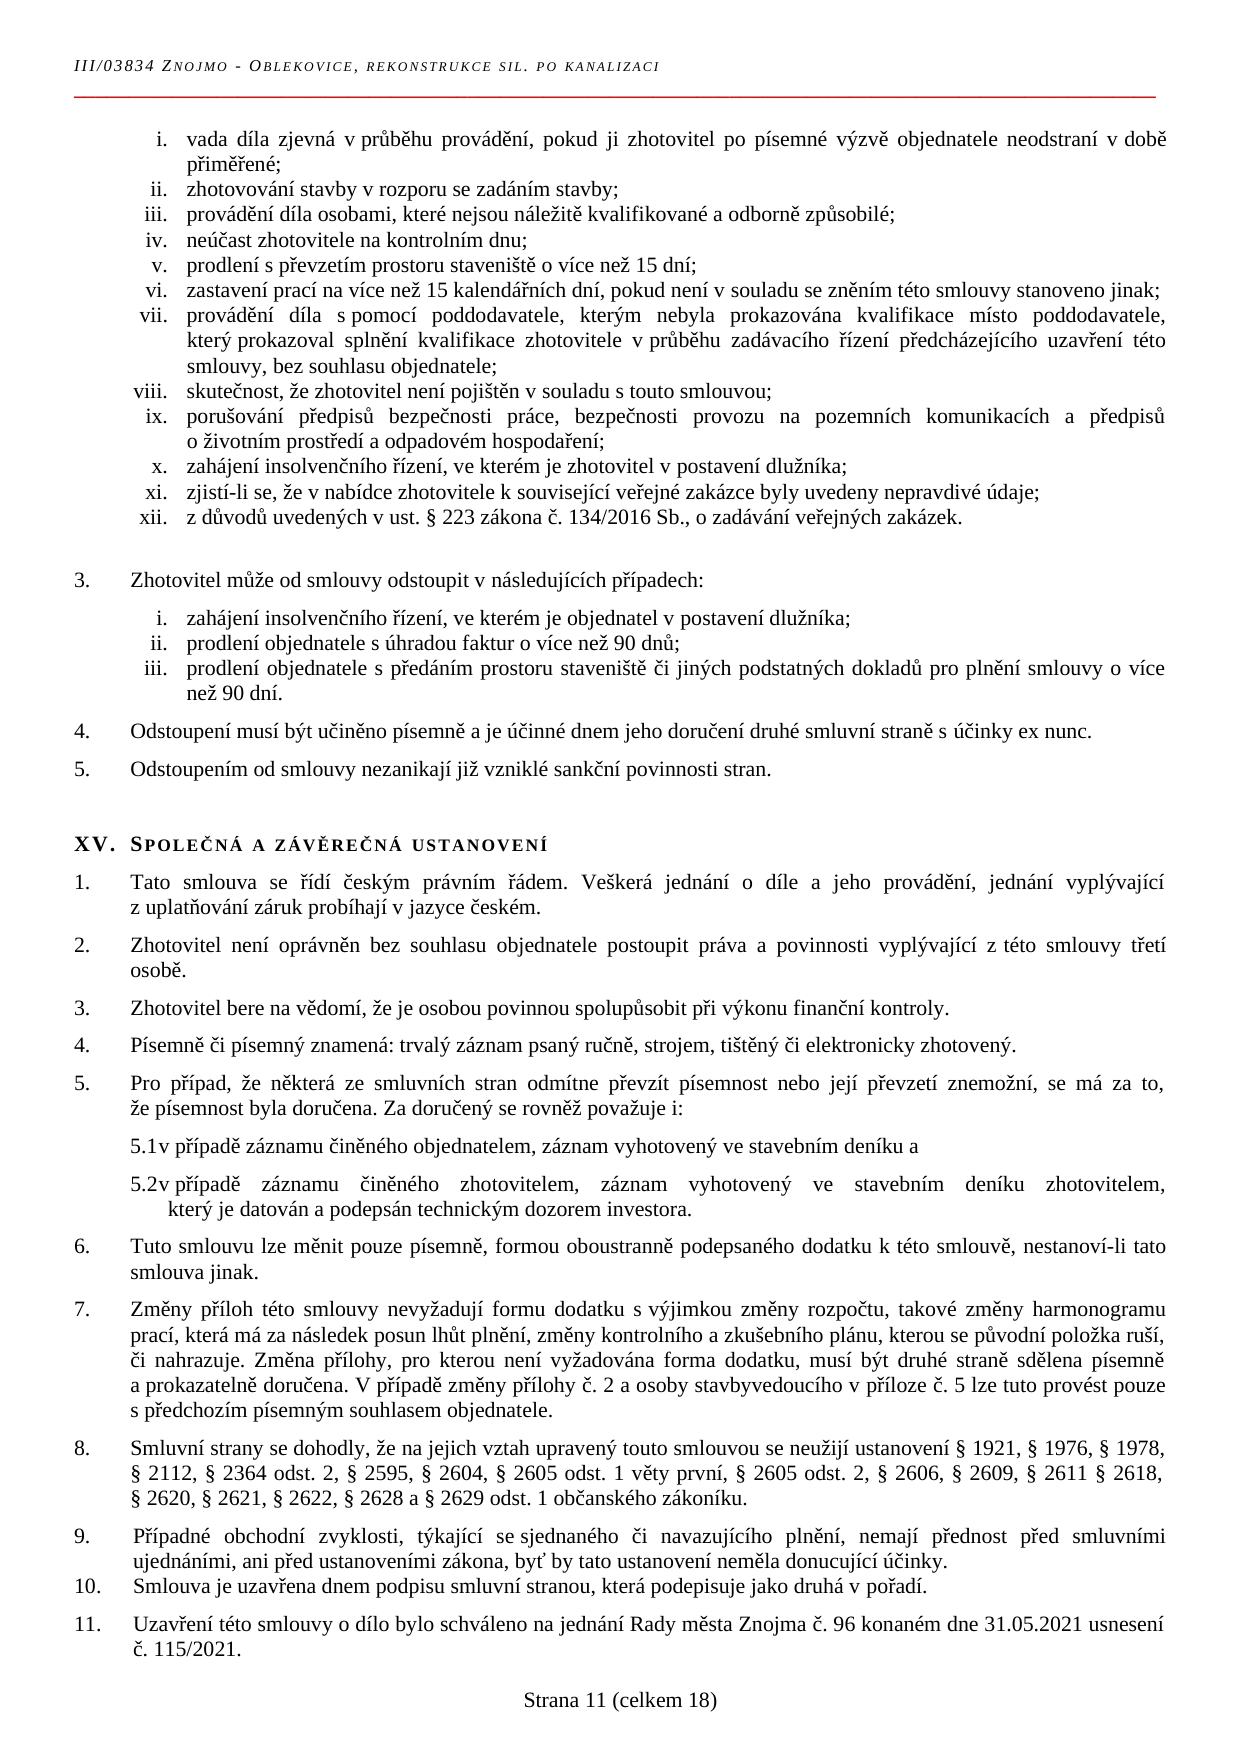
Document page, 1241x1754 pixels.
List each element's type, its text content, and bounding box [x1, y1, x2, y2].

list Pro případ, že některá ze smluvních stran odmítne převzít písemnost nebo její převzetí znemožní, se má za to, že písemnost byla doručena. Za doručený se rovněž považuje i: [74, 1070, 1167, 1120]
list neúčast zhotovitele na kontrolním dnu; [168, 227, 1167, 252]
list Odstoupení musí být učiněno písemně a je účinné dnem jeho doručení druhé smluvní straně s účinky ex nunc. [74, 718, 1167, 743]
list Tuto smlouvu lze měnit pouze písemně, formou oboustranně podepsaného dodatku k této smlouvě, nestanoví-li tato smlouva jinak. [74, 1233, 1167, 1284]
list prodlení objednatele s předáním prostoru staveniště či jiných podstatných dokladů pro plnění smlouvy o více než 90 dní. [168, 655, 1167, 705]
list skutečnost, že zhotovitel není pojištěn v souladu s touto smlouvou; [168, 378, 1167, 403]
list Případné obchodní zvyklosti, týkající se sjednaného či navazujícího plnění, nemají přednost před smluvními ujednáními, ani před ustanoveními zákona, byť by tato ustanovení neměla donucující účinky. [74, 1523, 1167, 1573]
list z důvodů uvedených v ust. § 223 zákona č. 134/2016 Sb., o zadávání veřejných zakázek. [168, 504, 1167, 529]
list Zhotovitel bere na vědomí, že je osobou povinnou spolupůsobit při výkonu finanční kontroly. [74, 994, 1167, 1020]
list Uzavření této smlouvy o dílo bylo schváleno na jednání Rady města Znojma č. 96 konaném dne 31.05.2021 usnesení č. 115/2021. [74, 1611, 1167, 1662]
list Zhotovitel může od smlouvy odstoupit v následujících případech: [74, 567, 1167, 592]
list v případě záznamu činěného zhotovitelem, záznam vyhotovený ve stavebním deníku zhotovitelem, který je datován a podepsán technickým dozorem investora. [130, 1171, 1167, 1221]
list provádění díla s pomocí poddodavatele, kterým nebyla prokazována kvalifikace místo poddodavatele, který prokazoval splnění kvalifikace zhotovitele v průběhu zadávacího řízení předcházejícího uzavření této smlouvy, bez souhlasu objednatele; [168, 302, 1167, 378]
list prodlení objednatele s úhradou faktur o více než 90 dnů; [168, 630, 1167, 655]
list v případě záznamu činěného objednatelem, záznam vyhotovený ve stavebním deníku a [130, 1133, 1167, 1158]
list porušování předpisů bezpečnosti práce, bezpečnosti provozu na pozemních komunikacích a předpisů o životním prostředí a odpadovém hospodaření; [168, 403, 1167, 453]
list Tato smlouva se řídí českým právním řádem. Veškerá jednání o díle a jeho provádění, jednání vyplývající z uplatňování záruk probíhají v jazyce českém. [74, 869, 1167, 919]
list Písemně či písemný znamená: trvalý záznam psaný ručně, strojem, tištěný či elektronicky zhotovený. [74, 1032, 1167, 1057]
list zjistí-li se, že v nabídce zhotovitele k související veřejné zakázce byly uvedeny nepravdivé údaje; [168, 479, 1167, 504]
list provádění díla osobami, které nejsou náležitě kvalifikované a odborně způsobilé; [168, 201, 1167, 227]
list zahájení insolvenčního řízení, ve kterém je zhotovitel v postavení dlužníka; [168, 453, 1167, 479]
list Zhotovitel není oprávněn bez souhlasu objednatele postoupit práva a povinnosti vyplývající z této smlouvy třetí osobě. [74, 932, 1167, 982]
list Smluvní strany se dohodly, že na jejich vztah upravený touto smlouvou se neužijí ustanovení § 1921, § 1976, § 1978, § 2112, § 2364 odst. 2, § 2595, § 2604, § 2605 odst. 1 věty první, § 2605 odst. 2, § 2606, § 2609, § 2611 § 2618, § 2620, § 2621, § 2622, § 2628 a § 2629 odst. 1 občanského zákoníku. [74, 1435, 1167, 1511]
list vada díla zjevná v průběhu provádění, pokud ji zhotovitel po písemné výzvě objednatele neodstraní v době přiměřené; [168, 126, 1167, 176]
list zastavení prací na více než 15 kalendářních dní, pokud není v souladu se zněním této smlouvy stanoveno jinak; [168, 277, 1167, 302]
list zahájení insolvenčního řízení, ve kterém je objednatel v postavení dlužníka; [168, 604, 1167, 630]
list Společná a závěrečná ustanovení [74, 831, 1167, 856]
list Změny příloh této smlouvy nevyžadují formu dodatku s výjimkou změny rozpočtu, takové změny harmonogramu prací, která má za následek posun lhůt plnění, změny kontrolního a zkušebního plánu, kterou se původní položka ruší, či nahrazuje. Změna přílohy, pro kterou není vyžadována forma dodatku, musí být druhé straně sdělena písemně a prokazatelně doručena. V případě změny přílohy č. 2 a osoby stavbyvedoucího v příloze č. 5 lze tuto provést pouze s předchozím písemným souhlasem objednatele. [74, 1296, 1167, 1422]
list prodlení s převzetím prostoru staveniště o více než 15 dní; [168, 252, 1167, 277]
list Smlouva je uzavřena dnem podpisu smluvní stranou, která podepisuje jako druhá v pořadí. [74, 1573, 1167, 1599]
list Odstoupením od smlouvy nezanikají již vzniklé sankční povinnosti stran. [74, 756, 1167, 781]
list zhotovování stavby v rozporu se zadáním stavby; [168, 176, 1167, 201]
